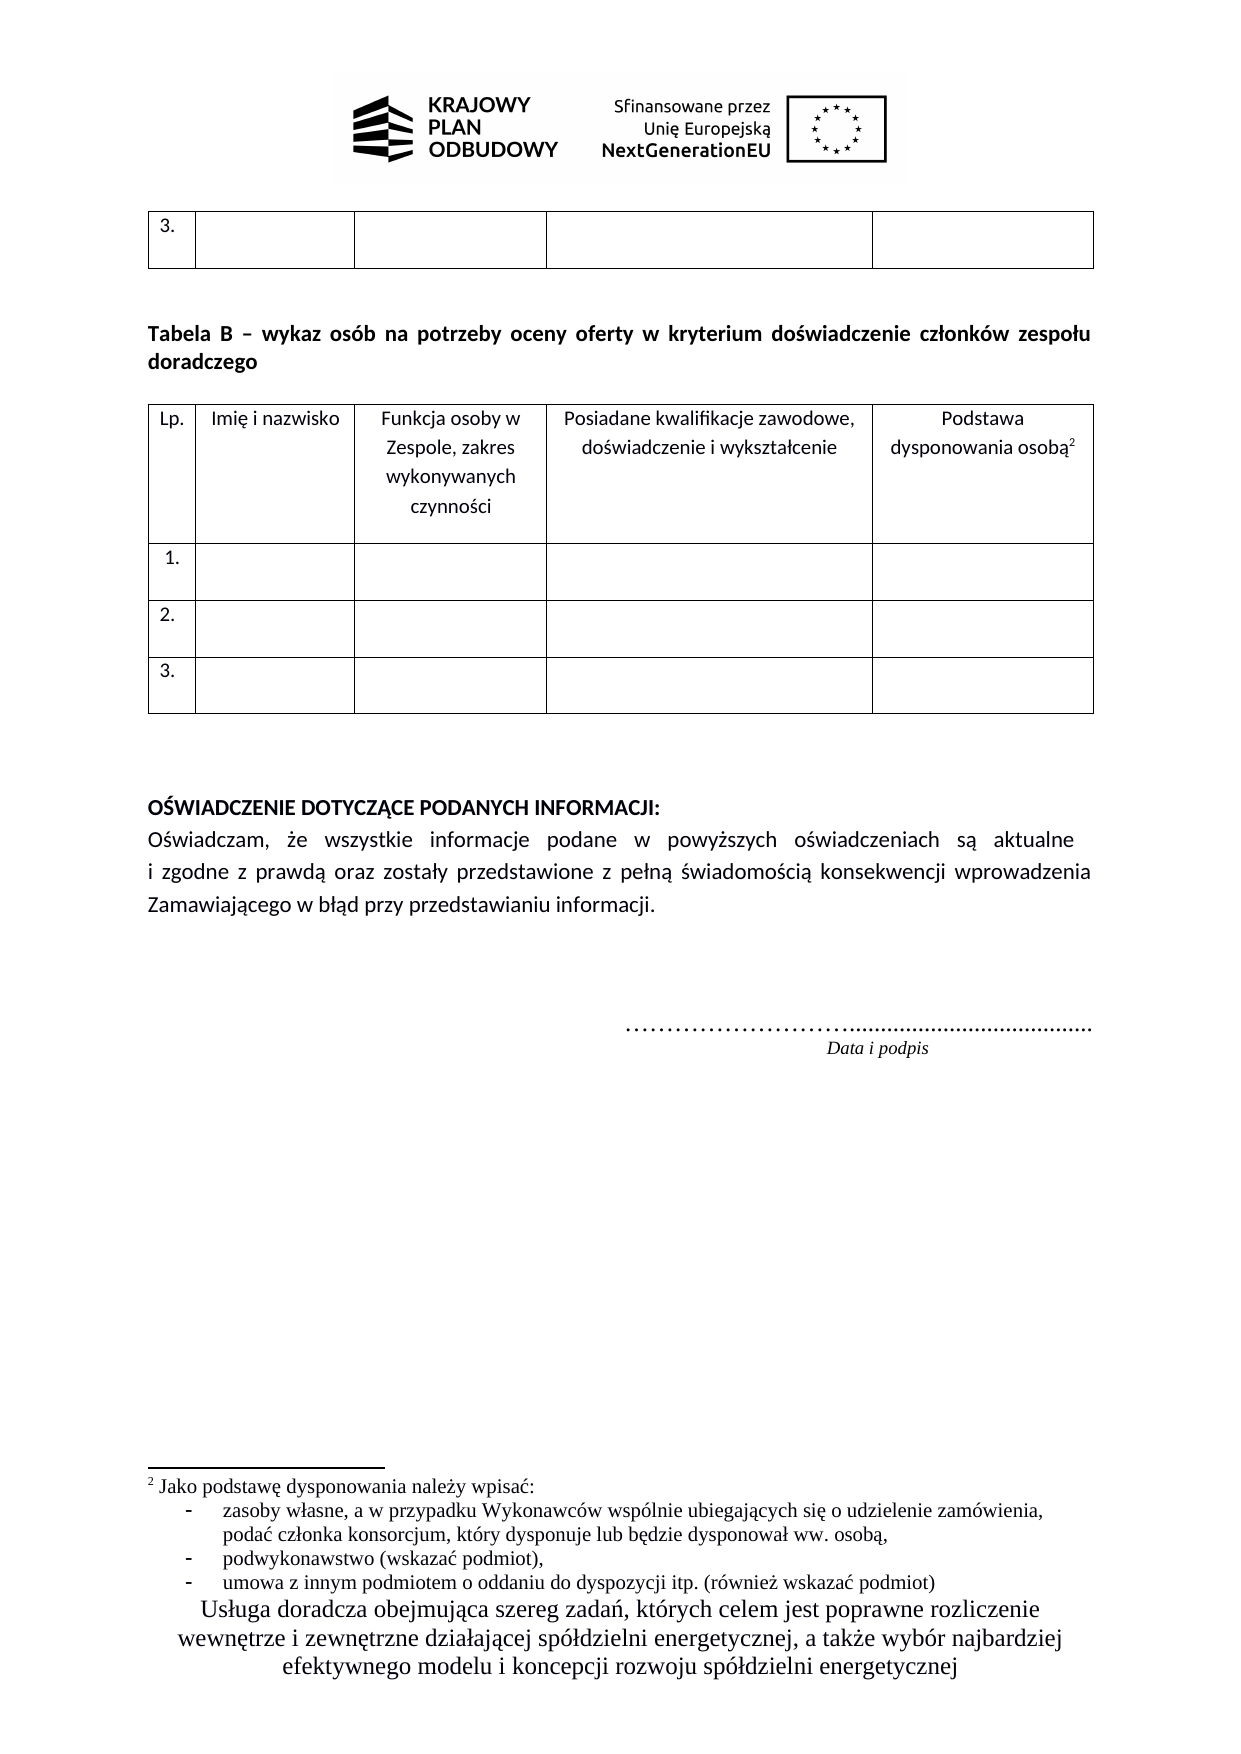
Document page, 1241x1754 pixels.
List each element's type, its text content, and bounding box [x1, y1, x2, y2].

text Oświadczam, że wszystkie informacje podane w powyższych oświadczeniach są aktualne i zgodne z prawdą oraz zostały przedstawione z pełną świadomością konsekwencji wprowadzenia Zamawiającego w błąd przy przedstawianiu informacji. [148, 825, 1093, 918]
text OŚWIADCZENIE DOTYCZĄCE PODANYCH INFORMACJI: [148, 793, 1093, 821]
table_cell [196, 601, 354, 657]
table_cell [355, 544, 546, 600]
table_cell 3. [149, 212, 195, 268]
table_cell [873, 658, 1093, 713]
table_cell [196, 212, 354, 268]
table_header Posiadane kwalifikacje zawodowe, doświadczenie i wykształcenie [547, 405, 872, 543]
table_cell [547, 658, 872, 713]
table_header Funkcja osoby w Zespole, zakres wykonywanych czynności [355, 405, 546, 543]
table_cell [547, 601, 872, 657]
table_cell [547, 212, 872, 268]
text ………………………....................................... [148, 1008, 1093, 1037]
table_cell [873, 212, 1093, 268]
table_cell [547, 544, 872, 600]
text Tabela B – wykaz osób na potrzeby oceny oferty w kryterium doświadczenie członków zespołu doradczego [148, 319, 1093, 376]
table_cell 1. [149, 544, 195, 600]
table_cell [196, 658, 354, 713]
table_cell 2. [149, 601, 195, 657]
table_cell 3. [149, 658, 195, 713]
table_cell [355, 212, 546, 268]
table_header Podstawa dysponowania osobą [873, 405, 1093, 543]
table_cell [355, 658, 546, 713]
table_cell [873, 544, 1093, 600]
table_cell [196, 544, 354, 600]
table_cell [873, 601, 1093, 657]
picture [331, 73, 909, 185]
table_cell [355, 601, 546, 657]
table_header Lp. [149, 405, 195, 543]
text Data i podpis [591, 1037, 1093, 1058]
table_header Imię i nazwisko [196, 405, 354, 543]
